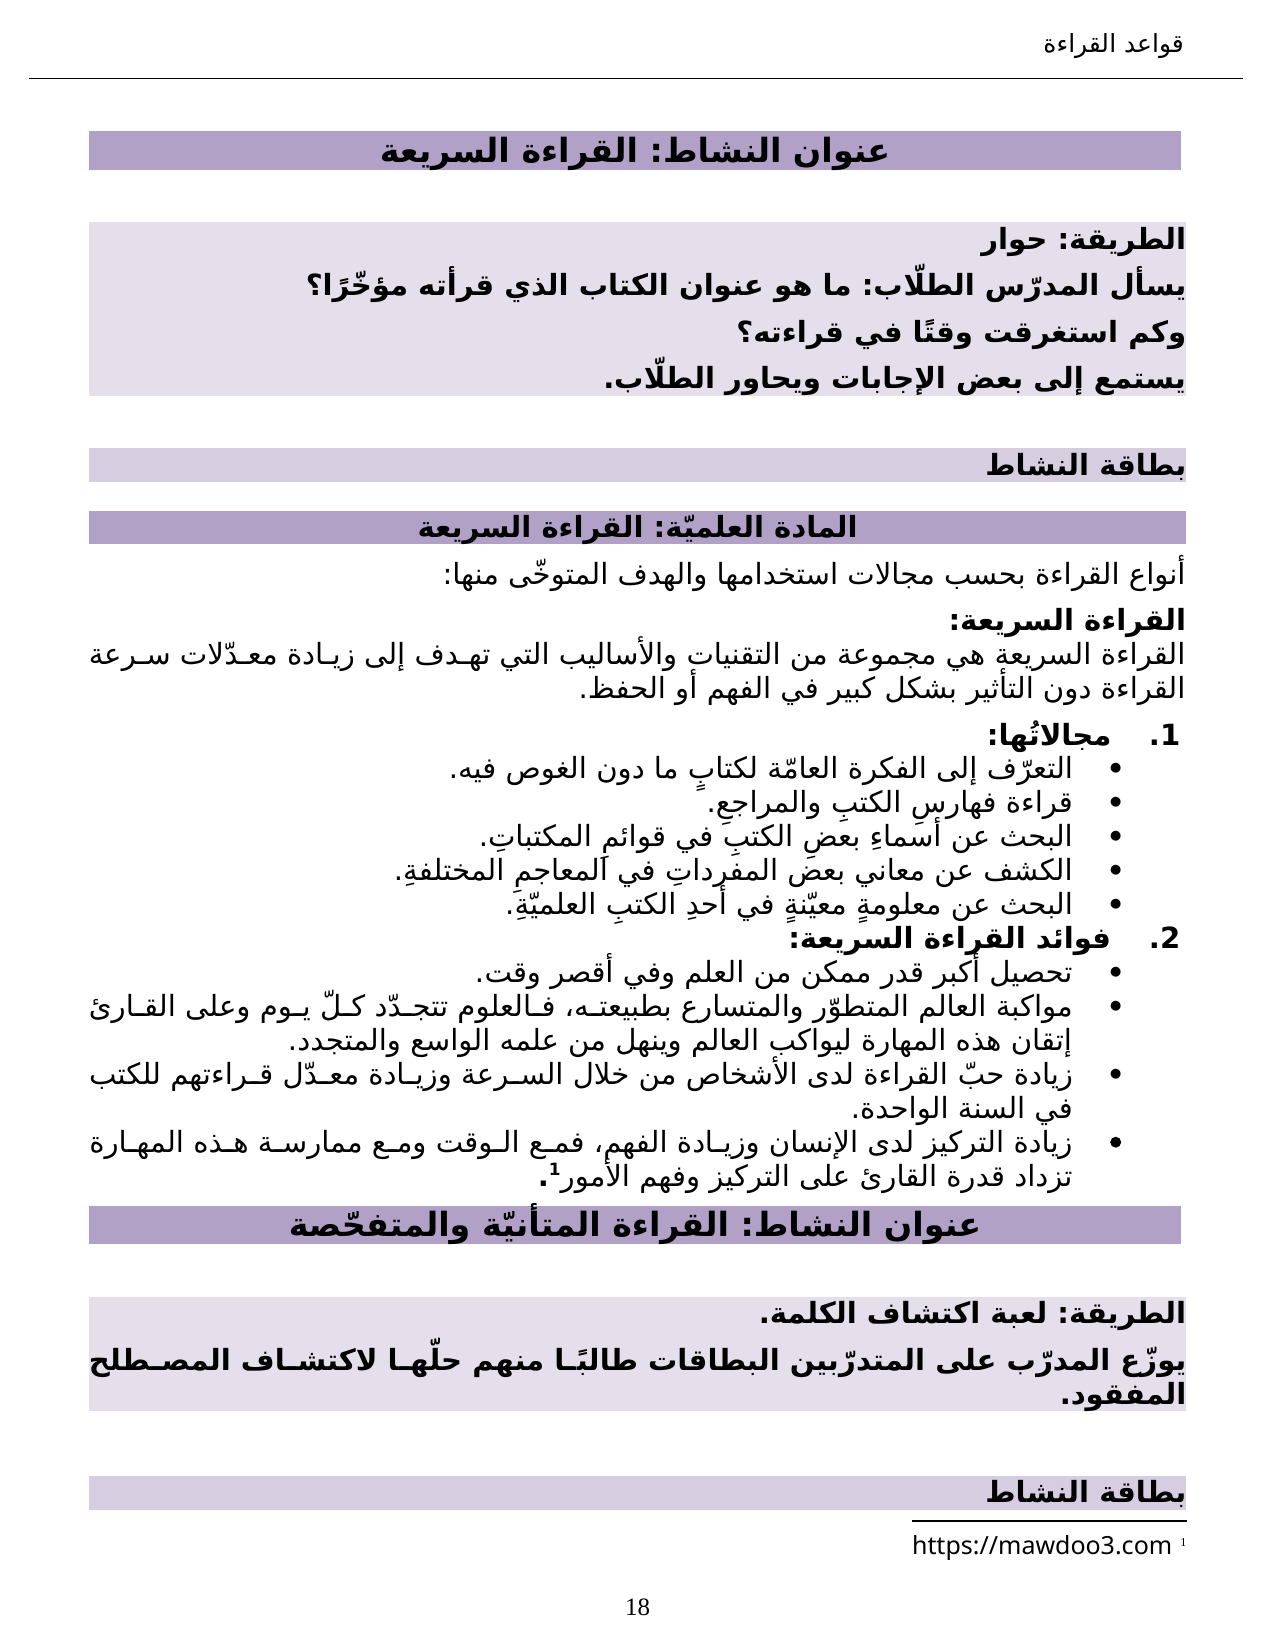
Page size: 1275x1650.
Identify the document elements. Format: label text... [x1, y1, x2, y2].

text الطريقة: لعبة اكتشاف الكلمة. [89, 1297, 1186, 1331]
text يستمع إلى بعض الإجابات ويحاور الطلّاب. [89, 362, 1186, 396]
list البحث عن معلومةٍ معيّنةٍ في أحدِ الكتبِ العلميّةِ. [89, 888, 1111, 922]
text القراءة السريعة هي مجموعة من التقنيات والأساليب التي تهدف إلى زيادة معدّلات سرعة القراءة دون التأثير بشكل كبير في الفهم أو الحفظ. [89, 637, 1186, 705]
subtitle بطاقة النشاط [89, 448, 1186, 482]
list مجالاتُها: [89, 718, 1149, 752]
list التعرّف إلى الفكرة العامّة لكتابٍ ما دون الغوص فيه. [89, 752, 1111, 786]
text الطريقة: حوار [89, 222, 1186, 256]
subtitle بطاقة النشاط [89, 1476, 1186, 1510]
subtitle عنوان النشاط: القراءة السريعة [89, 131, 1181, 170]
text يسأل المدرّس الطلّاب: ما هو عنوان الكتاب الذي قرأته مؤخّرًا؟ [89, 269, 1186, 303]
list فوائد القراءة السريعة: [89, 922, 1149, 956]
text وكم استغرقت وقتًا في قراءته؟ [89, 315, 1186, 349]
text القراءة السريعة: [89, 603, 1186, 637]
list قراءة فهارسِ الكتبِ والمراجعِ. [89, 786, 1111, 820]
list مواكبة العالم المتطوّر والمتسارع بطبيعته، فالعلوم تتجدّد كلّ يوم وعلى القارئ إتقان هذه المهارة ليواكب العالم وينهل من علمه الواسع والمتجدد. [89, 989, 1111, 1057]
text المادة العلميّة: القراءة السريعة [89, 511, 1186, 544]
list زيادة التركيز لدى الإنسان وزيادة الفهم، فمع الوقت ومع ممارسة هذه المهارة تزداد قدرة القارئ على التركيز وفهم الأمور. [89, 1125, 1111, 1193]
list زيادة حبّ القراءة لدى الأشخاص من خلال السرعة وزيادة معدّل قراءتهم للكتب في السنة الواحدة. [89, 1057, 1111, 1125]
subtitle عنوان النشاط: القراءة المتأنيّة والمتفحّصة [89, 1206, 1181, 1244]
list تحصيل أكبر قدر ممكن من العلم وفي أقصر وقت. [89, 956, 1111, 989]
text يوزّع المدرّب على المتدرّبين البطاقات طالبًا منهم حلّها لاكتشاف المصطلح المفقود. [89, 1343, 1186, 1411]
list الكشف عن معاني بعض المفرداتِ في المعاجمِ المختلفةِ. [89, 854, 1111, 888]
text أنواع القراءة بحسب مجالات استخدامها والهدف المتوخّى منها: [89, 557, 1186, 591]
list البحث عن أسماءِ بعضِ الكتبِ في قوائمِ المكتباتِ. [89, 820, 1111, 854]
